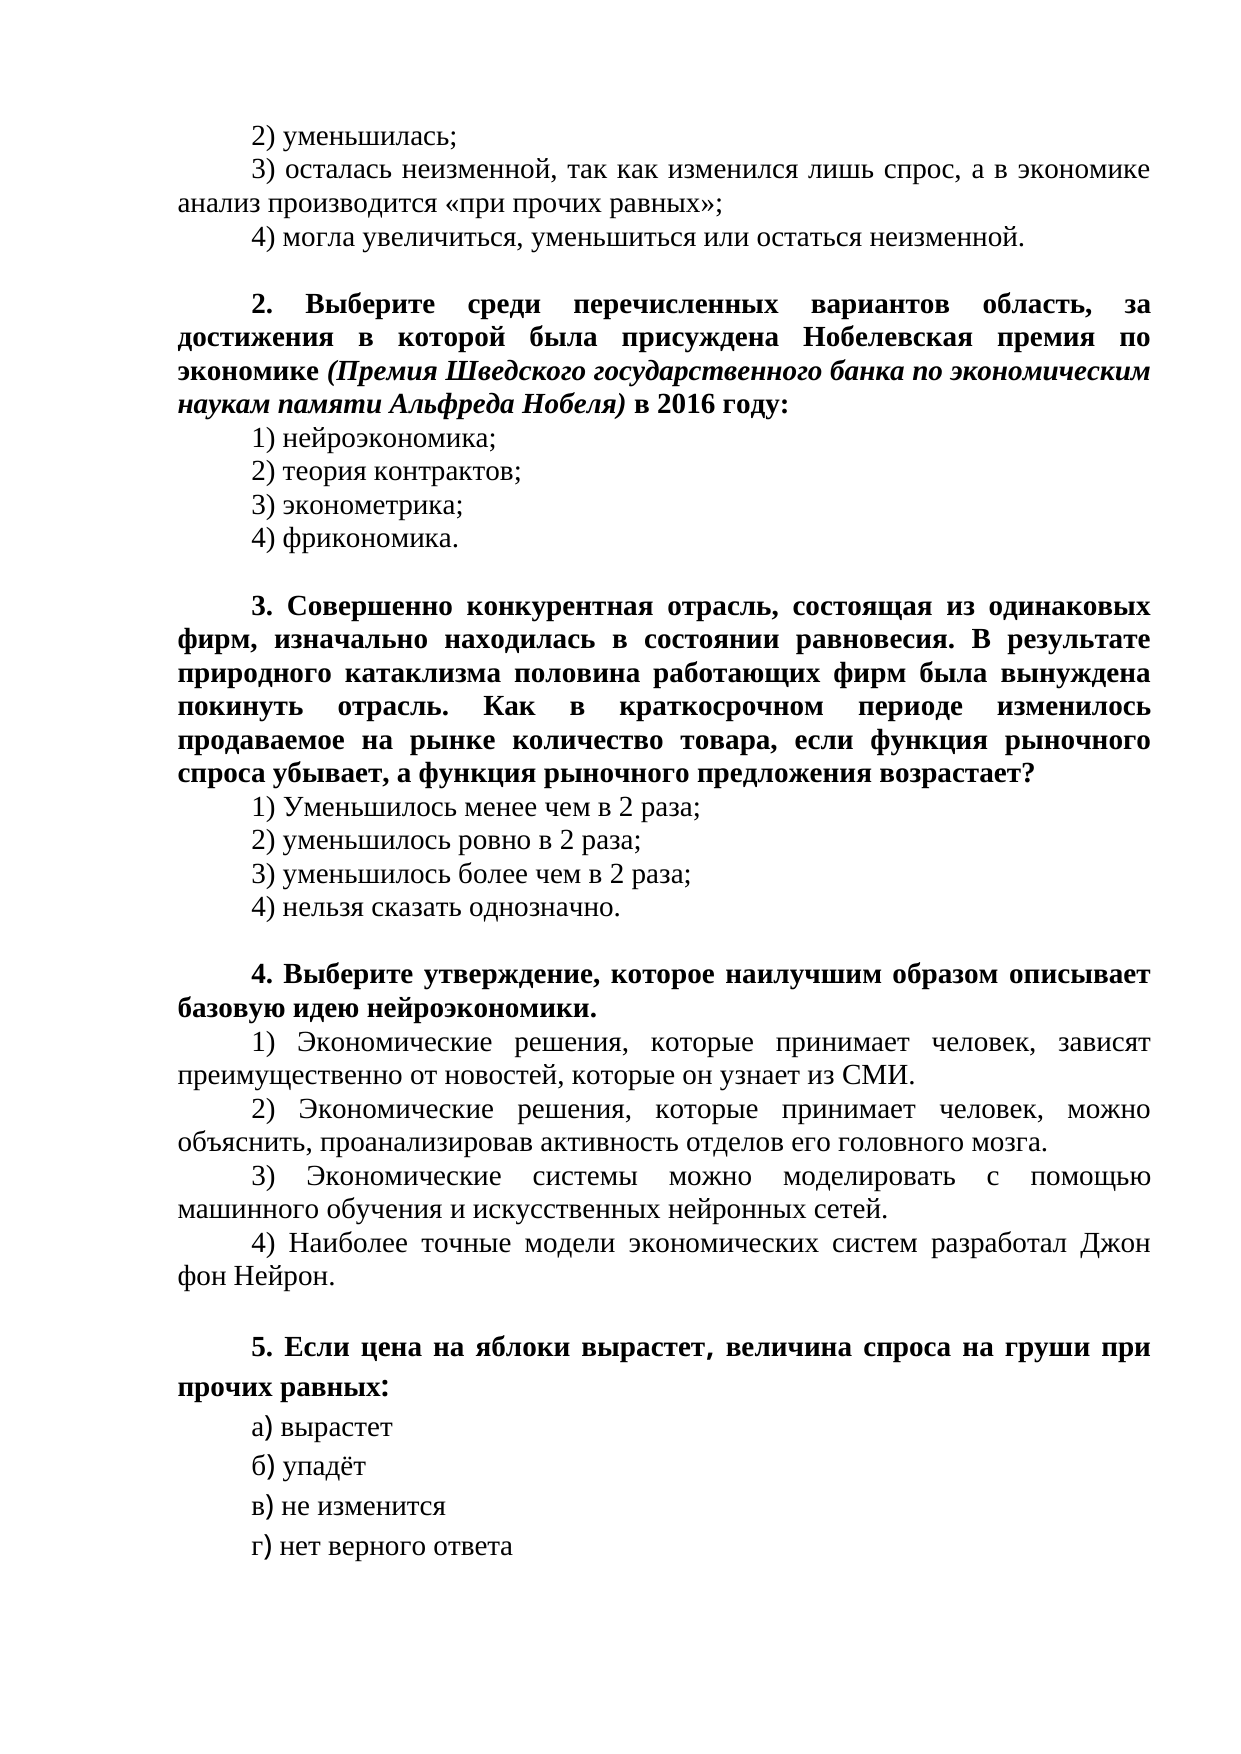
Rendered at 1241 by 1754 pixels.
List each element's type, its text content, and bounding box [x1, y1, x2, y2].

text 1) нейроэкономика; [177, 420, 1152, 453]
text а) вырастет [177, 1405, 1152, 1445]
text 1) Уменьшилось менее чем в 2 раза; [177, 789, 1152, 822]
text 1) Экономические решения, которые принимает человек, зависят преимущественно от новостей, которые он узнает из СМИ. [177, 1024, 1152, 1091]
text 2) Экономические решения, которые принимает человек, можно объяснить, проанализировав активность отделов его головного мозга. [177, 1091, 1152, 1158]
text 2) уменьшилась; [177, 118, 1152, 152]
text б) упадёт [177, 1445, 1152, 1484]
text 3) эконометрика; [177, 487, 1152, 521]
text 4) нельзя сказать однозначно. [177, 889, 1152, 923]
text 2. Выберите среди перечисленных вариантов область, за достижения в которой была присуждена Нобелевская премия по экономике (Премия Шведского государственного банка по экономическим наукам памяти Альфреда Нобеля) в 2016 году: [177, 286, 1152, 420]
text 4) могла увеличиться, уменьшиться или остаться неизменной. [177, 219, 1152, 252]
text 4) фрикономика. [177, 521, 1152, 554]
text 3. Совершенно конкурентная отрасль, состоящая из одинаковых фирм, изначально находилась в состоянии равновесия. В результате природного катаклизма половина работающих фирм была вынуждена покинуть отрасль. Как в краткосрочном периоде изменилось продаваемое на рынке количество товара, если функция рыночного спроса убывает, а функция рыночного предложения возрастает? [177, 588, 1152, 789]
text 4. Выберите утверждение, которое наилучшим образом описывает базовую идею нейроэкономики. [177, 957, 1152, 1024]
text в) не изменится [177, 1484, 1152, 1524]
text 3) уменьшилось более чем в 2 раза; [177, 856, 1152, 889]
text г) нет верного ответа [177, 1524, 1152, 1564]
text 2) уменьшилось ровно в 2 раза; [177, 822, 1152, 856]
text 5. Если цена на яблоки вырастет, величина спроса на груши при прочих равных: [177, 1326, 1152, 1405]
text 2) теория контрактов; [177, 453, 1152, 487]
text 3) Экономические системы можно моделировать с помощью машинного обучения и искусственных нейронных сетей. [177, 1158, 1152, 1225]
text 4) Наиболее точные модели экономических систем разработал Джон фон Нейрон. [177, 1225, 1152, 1292]
text 3) осталась неизменной, так как изменился лишь спрос, а в экономике анализ производится «при прочих равных»; [177, 152, 1152, 219]
